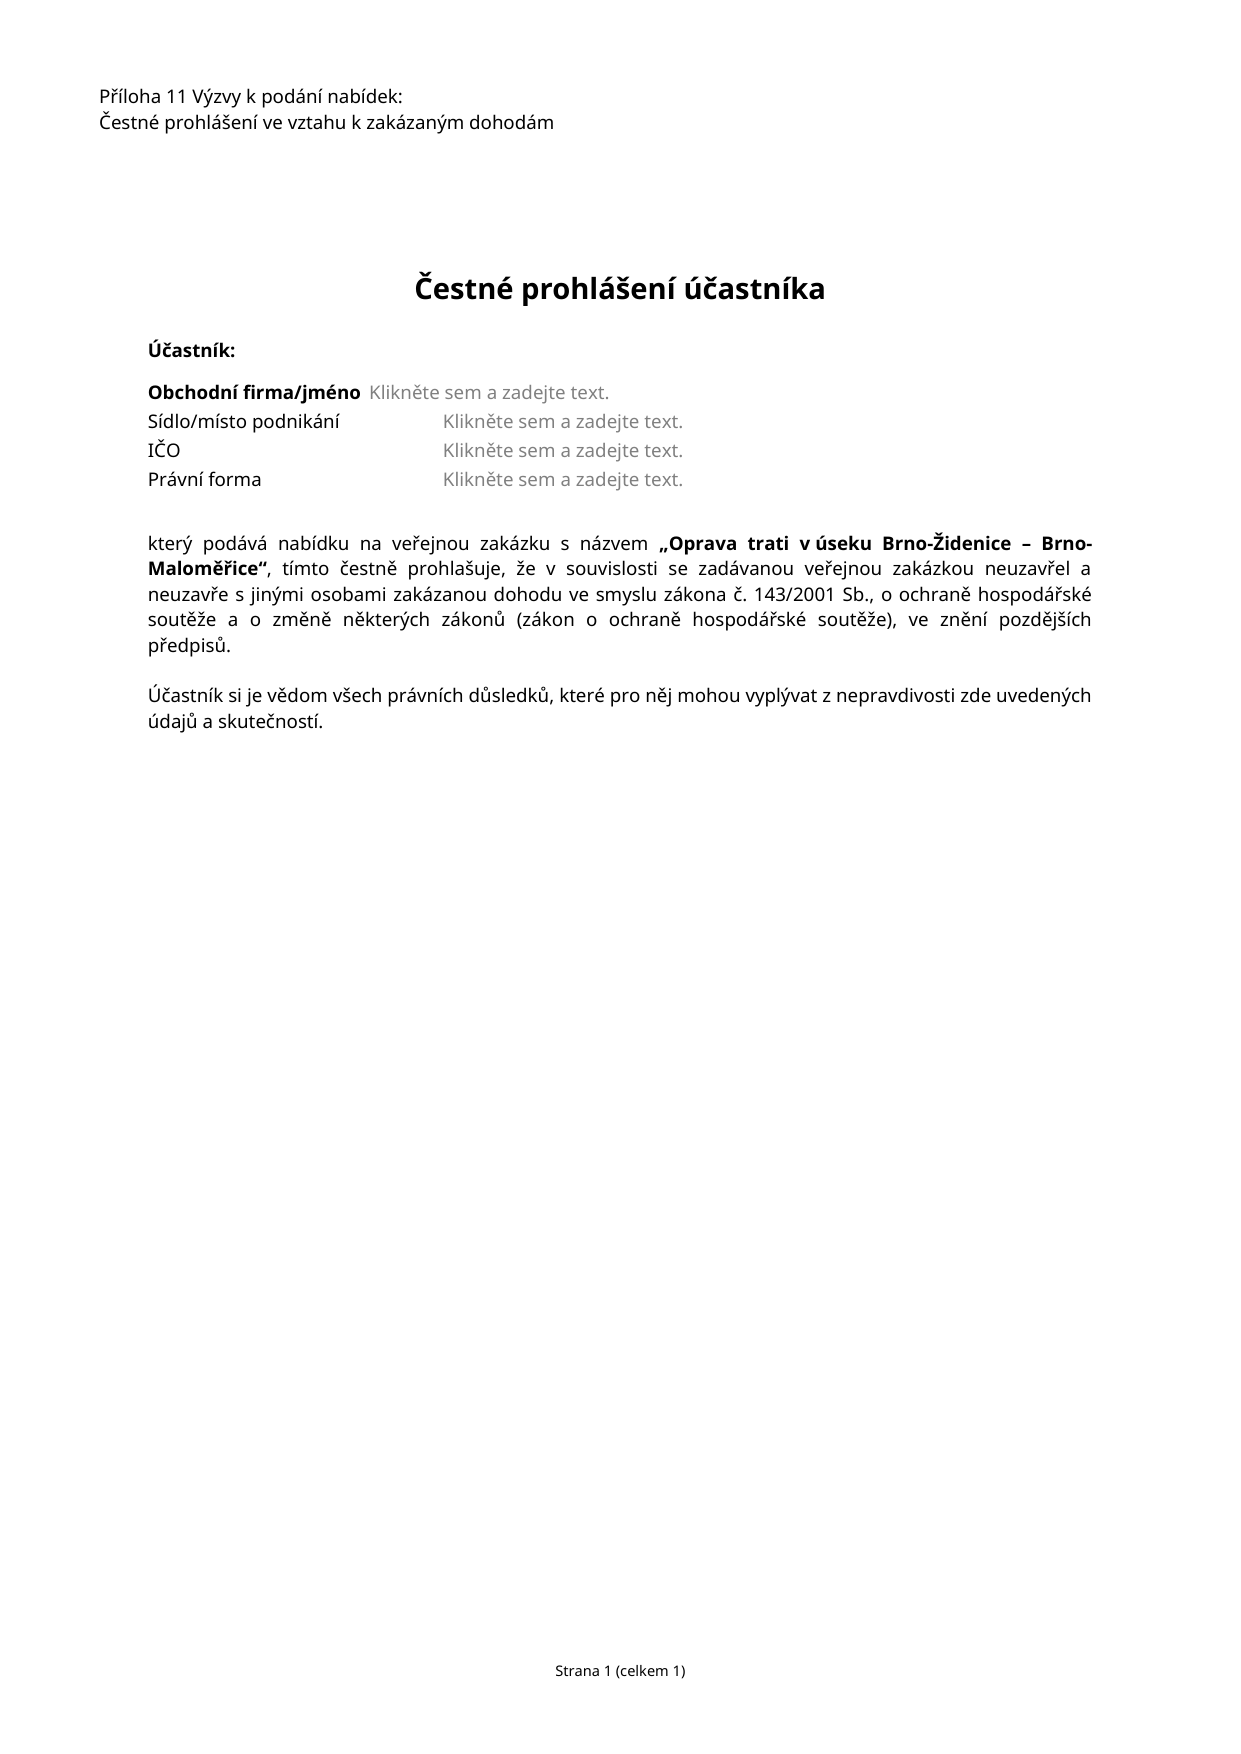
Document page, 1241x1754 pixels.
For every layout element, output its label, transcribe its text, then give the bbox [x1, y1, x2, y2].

text Právní forma [148, 463, 1093, 492]
text Obchodní firma/jméno [148, 376, 1093, 405]
text IČO [148, 434, 1093, 463]
text Sídlo/místo podnikání [148, 405, 1093, 434]
text který podává nabídku na veřejnou zakázku s názvem „Oprava trati v úseku Brno-Židenice – Brno-Maloměřice“, tímto čestně prohlašuje, že v souvislosti se zadávanou veřejnou zakázkou neuzavřel a neuzavře s jinými osobami zakázanou dohodu ve smyslu zákona č. 143/2001 Sb., o ochraně hospodářské soutěže a o změně některých zákonů (zákon o ochraně hospodářské soutěže), ve znění pozdějších předpisů. [148, 530, 1093, 658]
title Čestné prohlášení účastníka [148, 268, 1093, 308]
text Účastník: [148, 333, 1093, 364]
text Účastník si je vědom všech právních důsledků, které pro něj mohou vyplývat z nepravdivosti zde uvedených údajů a skutečností. [148, 683, 1093, 734]
